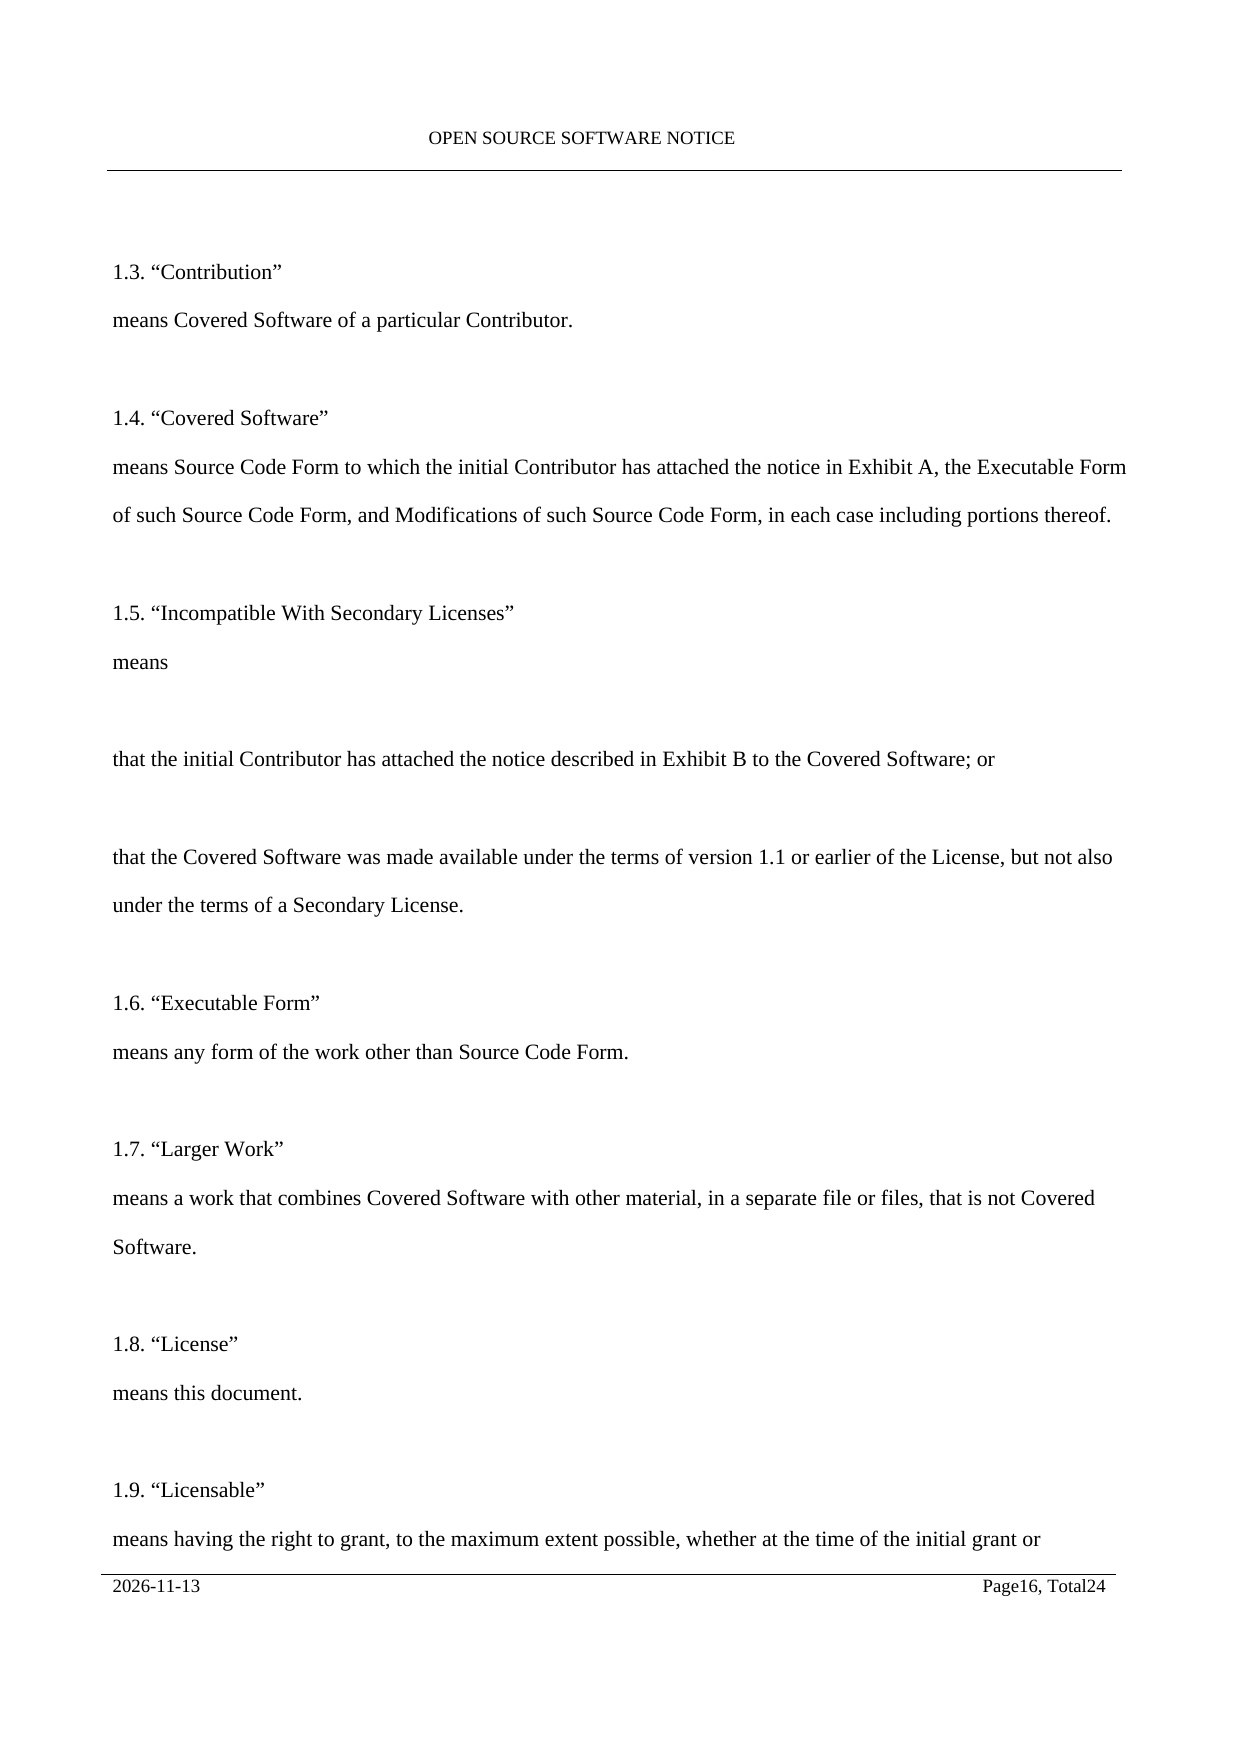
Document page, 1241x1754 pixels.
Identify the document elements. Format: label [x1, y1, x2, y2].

text [112, 206, 1128, 1555]
